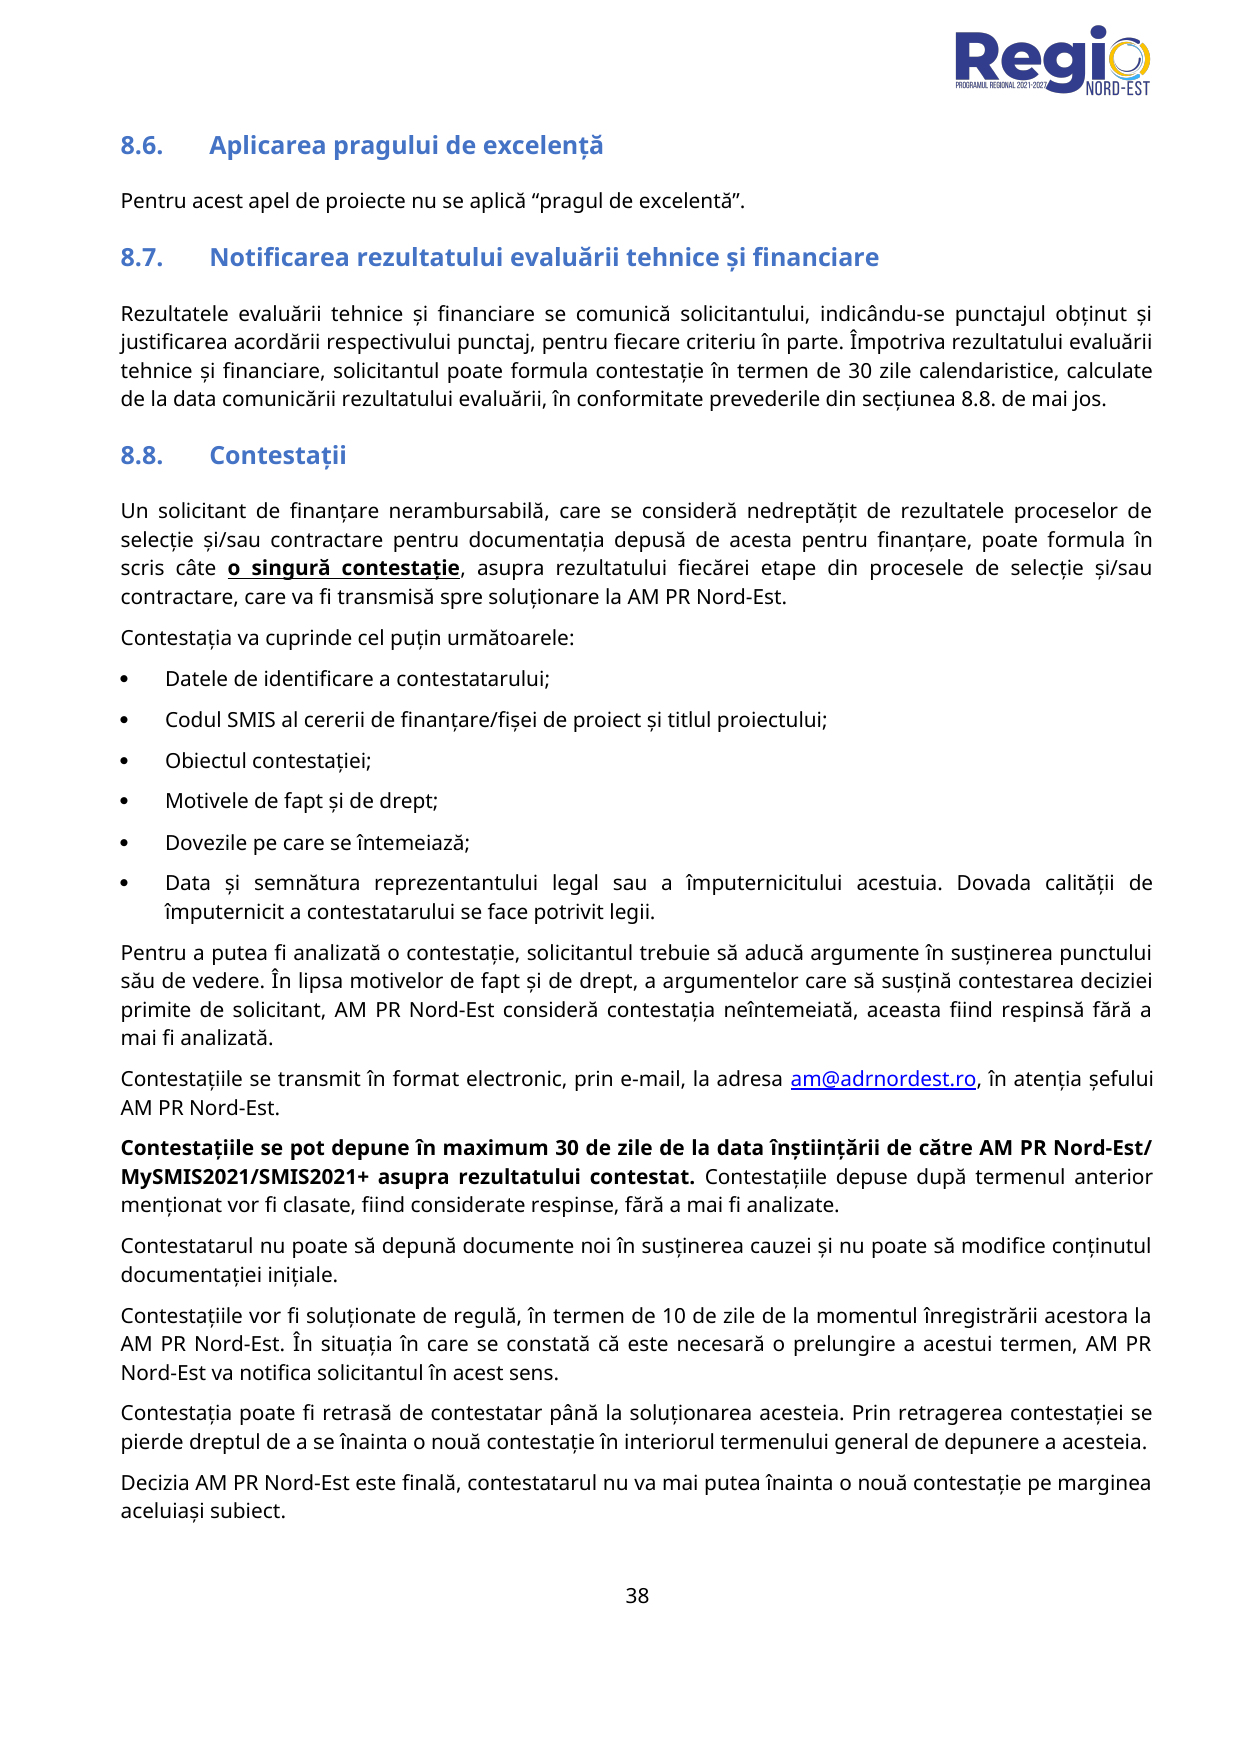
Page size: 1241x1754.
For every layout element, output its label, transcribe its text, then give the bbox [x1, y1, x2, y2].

text Contestația va cuprinde cel puțin următoarele: [120, 623, 1154, 651]
text Rezultatele evaluării tehnice și financiare se comunică solicitantului, indicându-se punctajul obținut și justificarea acordării respectivului punctaj, pentru fiecare criteriu în parte. Împotriva rezultatului evaluării tehnice și financiare, solicitantul poate formula contestație în termen de 30 zile calendaristice, calculate de la data comunicării rezultatului evaluării, în conformitate prevederile din secțiunea 8.8. de mai jos. [120, 299, 1154, 413]
list Motivele de fapt și de drept; [120, 787, 1154, 815]
text Decizia AM PR Nord-Est este finală, contestatarul nu va mai putea înainta o nouă contestație pe marginea aceluiași subiect. [120, 1468, 1154, 1525]
list Obiectul contestației; [120, 746, 1154, 774]
text Pentru a putea fi analizată o contestație, solicitantul trebuie să aducă argumente în susținerea punctului său de vedere. În lipsa motivelor de fapt și de drept, a argumentelor care să susțină contestarea deciziei primite de solicitant, AM PR Nord-Est consideră contestația neîntemeiată, aceasta fiind respinsă fără a mai fi analizată. [120, 938, 1154, 1052]
text Contestațiile vor fi soluționate de regulă, în termen de 10 de zile de la momentul înregistrării acestora la AM PR Nord-Est. În situația în care se constată că este necesară o prelungire a acestui termen, AM PR Nord-Est va notifica solicitantul în acest sens. [120, 1301, 1154, 1386]
picture [952, 20, 1154, 99]
text Contestatarul nu poate să depună documente noi în susținerea cauzei și nu poate să modifice conținutul documentației inițiale. [120, 1231, 1154, 1288]
list Datele de identificare a contestatarului; [120, 664, 1154, 692]
subtitle Notificarea rezultatului evaluării tehnice și financiare [120, 240, 1154, 274]
text Contestațiile se pot depune în maximum 30 de zile de la data înștiințării de către AM PR Nord-Est/ MySMIS2021/SMIS2021+ asupra rezultatului contestat. Contestațiile depuse după termenul anterior menționat vor fi clasate, fiind considerate respinse, fără a mai fi analizate. [120, 1133, 1154, 1219]
list Codul SMIS al cererii de finanțare/fișei de proiect și titlul proiectului; [120, 705, 1154, 733]
text Un solicitant de finanțare nerambursabilă, care se consideră nedreptățit de rezultatele proceselor de selecție și/sau contractare pentru documentația depusă de acesta pentru finanțare, poate formula în scris câte o singură contestație, asupra rezultatului fiecărei etape din procesele de selecție și/sau contractare, care va fi transmisă spre soluționare la AM PR Nord-Est. [120, 497, 1154, 610]
list Dovezile pe care se întemeiază; [120, 828, 1154, 856]
text Contestația poate fi retrasă de contestatar până la soluționarea acesteia. Prin retragerea contestației se pierde dreptul de a se înainta o nouă contestație în interiorul termenului general de depunere a acesteia. [120, 1398, 1154, 1455]
list Data și semnătura reprezentantului legal sau a împuternicitului acestuia. Dovada calității de împuternicit a contestatarului se face potrivit legii. [120, 868, 1154, 925]
text Pentru acest apel de proiecte nu se aplică “pragul de excelentă”. [120, 186, 1154, 215]
subtitle Contestații [120, 438, 1154, 472]
text Contestațiile se transmit în format electronic, prin e-mail, la adresa am@adrnordest.ro, în atenția șefului AM PR Nord-Est. [120, 1064, 1154, 1121]
subtitle Aplicarea pragului de excelență [120, 127, 1154, 161]
